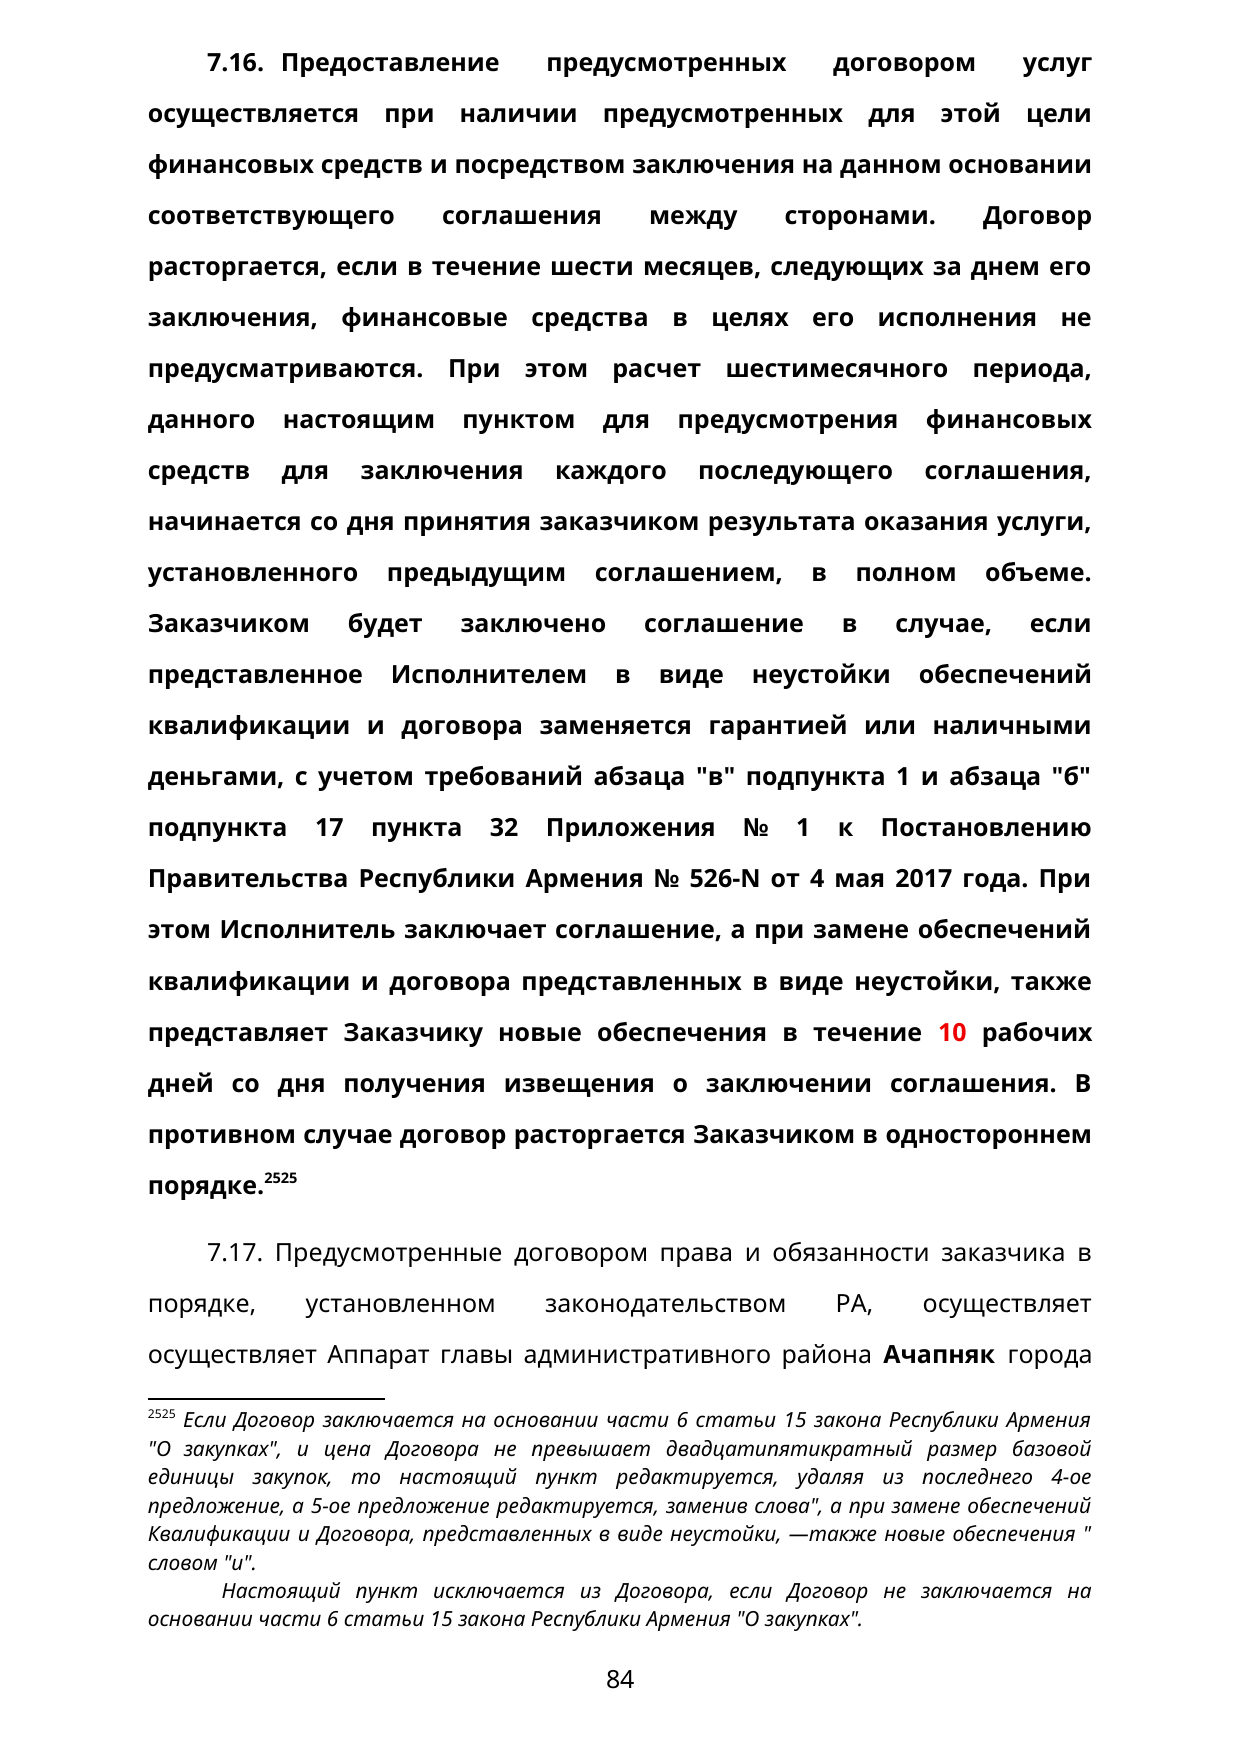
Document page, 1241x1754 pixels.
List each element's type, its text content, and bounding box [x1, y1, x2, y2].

text 7.16. Предоставление предусмотренных договором услуг осуществляется при наличии предусмотренных для этой цели финансовых средств и посредством заключения на данном основании соответствующего соглашения между сторонами. Договор расторгается, если в течение шести месяцев, следующих за днем его заключения, финансовые средства в целях его исполнения не предусматриваются. При этом расчет шестимесячного периода, данного настоящим пунктом для предусмотрения финансовых средств для заключения каждого последующего соглашения, начинается со дня принятия заказчиком результата оказания услуги, установленного предыдущим соглашением, в полном объеме. Заказчиком будет заключенo соглашение в случае, если представленное Исполнителем в виде неустойки обеспечений квалификации и договора заменяется гарантией или наличными деньгами, с учетом требований абзаца "в" подпункта 1 и абзаца "б" подпункта 17 пункта 32 Приложения № 1 к Постановлению Правительства Республики Армения № 526-N от 4 мая 2017 года. При этом Исполнитель заключает соглашение, а при замене обеспечений квалификации и договора представленных в виде неустойки, также представляет Заказчику новые обеспечения в течение 10 рабочих дней со дня получения извещения о заключении соглашения. В противном случае договор расторгается Заказчиком в одностороннем порядке.25 [148, 44, 1092, 1201]
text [148, 1235, 1092, 1371]
